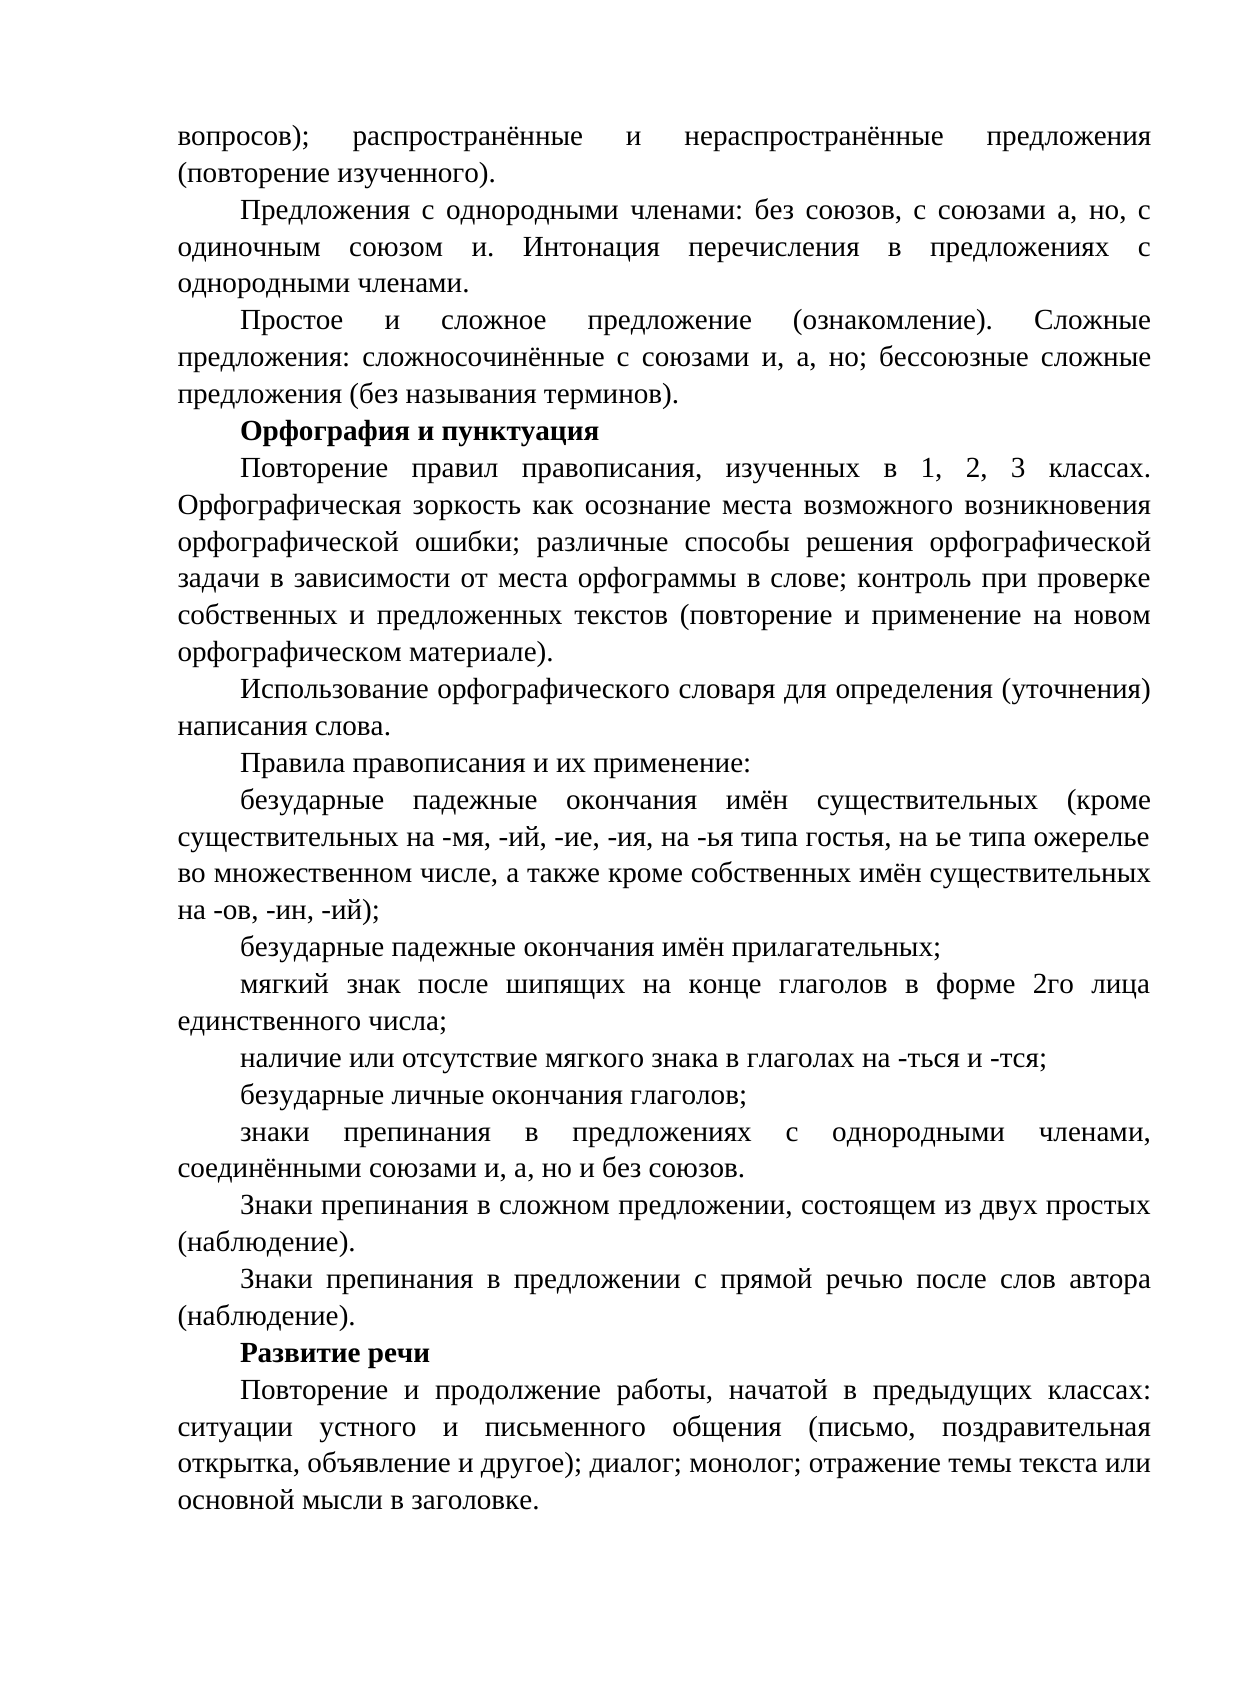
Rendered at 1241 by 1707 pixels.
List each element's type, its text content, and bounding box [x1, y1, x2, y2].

text Предложения с однородными членами: без союзов, с союзами а, но, с одиночным союзом и. Интонация перечисления в предложениях с однородными членами. [177, 192, 1152, 299]
text Повторение правил правописания, изученных в 1, 2, 3 классах. Орфографическая зоркость как осознание места возможного возникновения орфографической ошибки; различные способы решения орфографической задачи в зависимости от места орфограммы в слове; контроль при проверке собственных и предложенных текстов (повторение и применение на новом орфографическом материале). [177, 450, 1152, 668]
text Знаки препинания в сложном предложении, состоящем из двух простых (наблюдение). [177, 1187, 1152, 1258]
text Использование орфографического словаря для определения (уточнения) написания слова. [177, 671, 1152, 742]
text Орфография и пунктуация [177, 413, 1152, 447]
text Повторение и продолжение работы, начатой в предыдущих классах: ситуации устного и письменного общения (письмо, поздравительная открытка, объявление и другое); диалог; монолог; отражение темы текста или основной мысли в заголовке. [177, 1372, 1152, 1516]
text безударные личные окончания глаголов; [177, 1077, 1152, 1110]
text Простое и сложное предложение (ознакомление). Сложные предложения: сложносочинённые с союзами и, а, но; бессоюзные сложные предложения (без называния терминов). [177, 302, 1152, 410]
text мягкий знак после шипящих на конце глаголов в форме 2го лица единственного числа; [177, 966, 1152, 1037]
text безударные падежные окончания имён существительных (кроме существительных на -мя, -ий, -ие, -ия, на -ья типа гостья, на ье типа ожерелье во множественном числе, а также кроме собственных имён существительных на -ов, -ин, -ий); [177, 782, 1152, 926]
text знаки препинания в предложениях с однородными членами, соединёнными союзами и, а, но и без союзов. [177, 1114, 1152, 1184]
text Развитие речи [177, 1335, 1152, 1368]
text безударные падежные окончания имён прилагательных; [177, 929, 1152, 963]
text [177, 118, 1152, 188]
text наличие или отсутствие мягкого знака в глаголах на -ться и -тся; [177, 1040, 1152, 1073]
text Знаки препинания в предложении с прямой речью после слов автора (наблюдение). [177, 1261, 1152, 1332]
text Правила правописания и их применение: [177, 745, 1152, 778]
